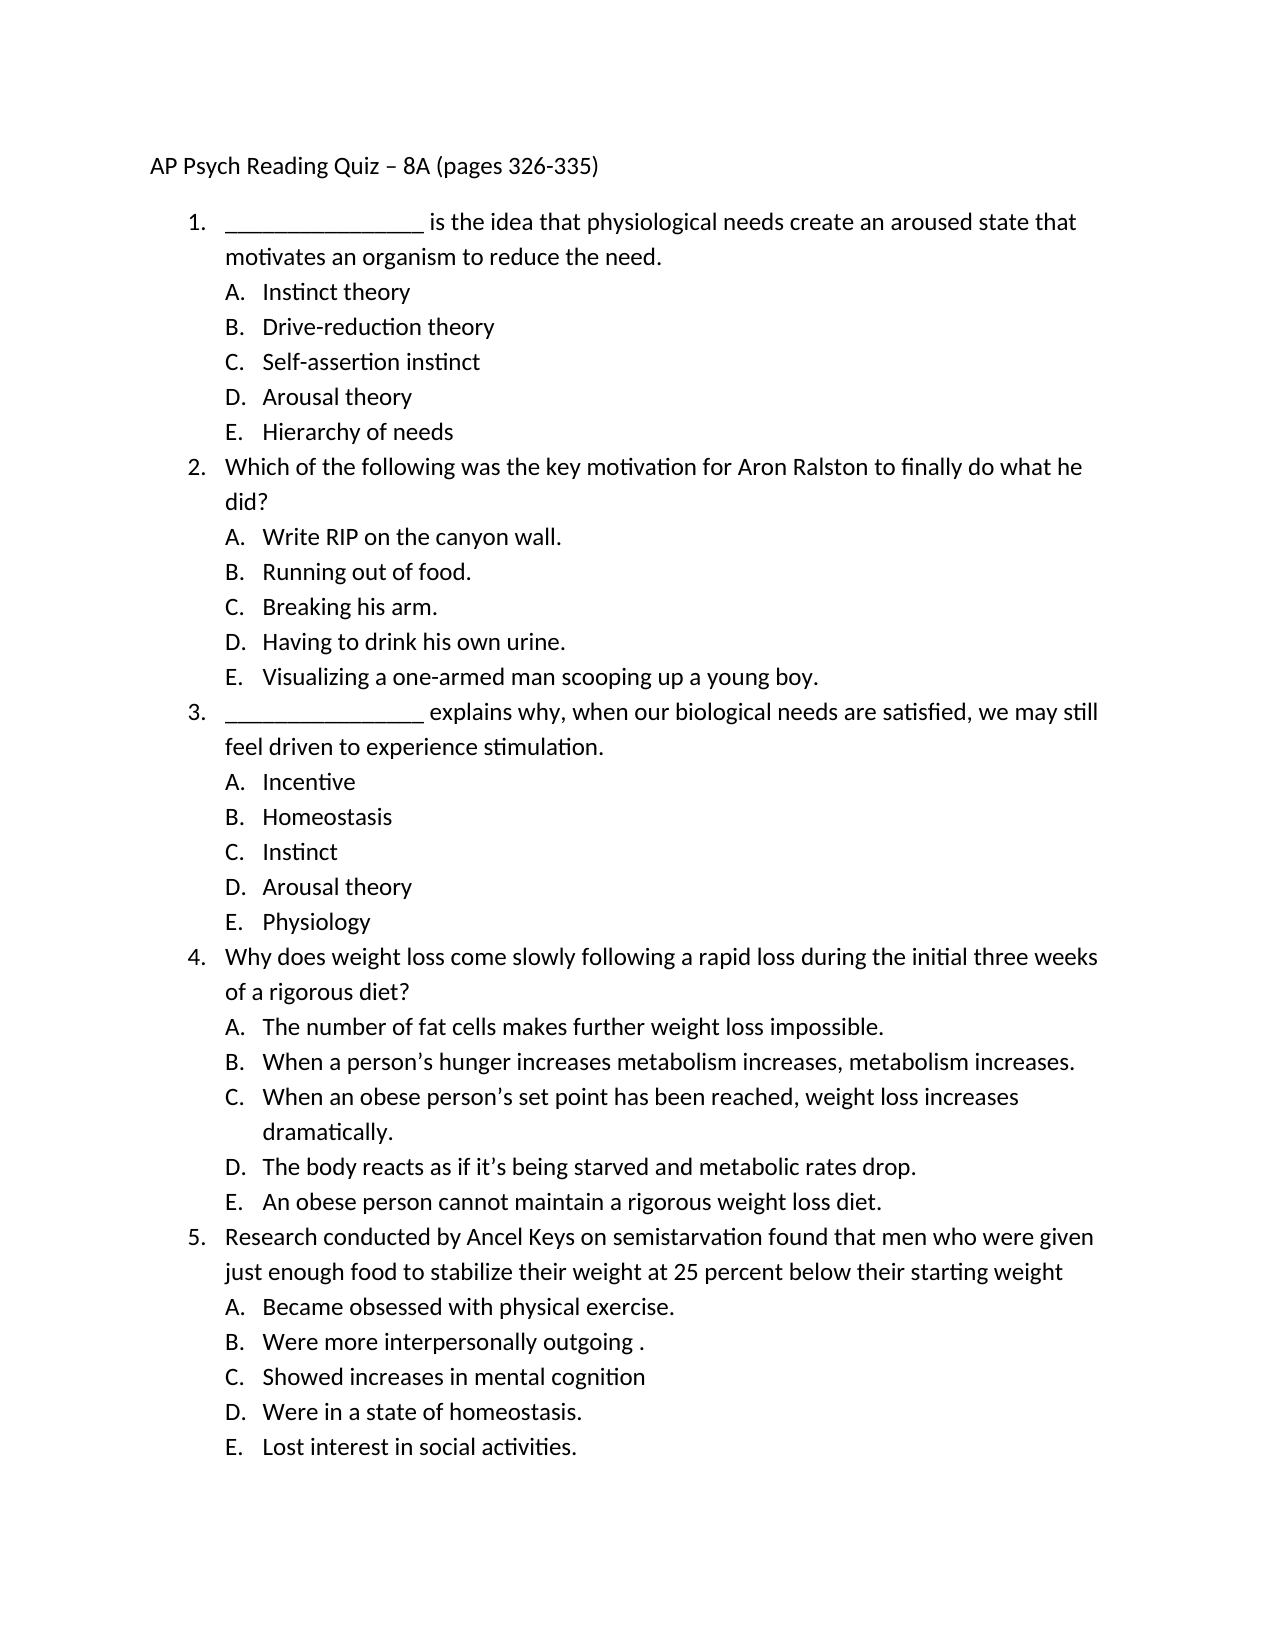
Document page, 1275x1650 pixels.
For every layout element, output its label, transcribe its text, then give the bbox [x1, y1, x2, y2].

list Incentive [225, 766, 1125, 796]
list Which of the following was the key motivation for Aron Ralston to finally do what he did? [187, 451, 1125, 516]
list Visualizing a one-armed man scooping up a young boy. [225, 661, 1125, 691]
list Physiology [225, 906, 1125, 936]
list The number of fat cells makes further weight loss impossible. [225, 1011, 1125, 1041]
list ________________ is the idea that physiological needs create an aroused state that motivates an organism to reduce the need. [187, 206, 1125, 271]
list Having to drink his own urine. [225, 626, 1125, 656]
list Were in a state of homeostasis. [225, 1396, 1125, 1426]
list ________________ explains why, when our biological needs are satisfied, we may still feel driven to experience stimulation. [187, 696, 1125, 761]
list Why does weight loss come slowly following a rapid loss during the initial three weeks of a rigorous diet? [187, 941, 1125, 1006]
list Hierarchy of needs [225, 416, 1125, 446]
list Research conducted by Ancel Keys on semistarvation found that men who were given just enough food to stabilize their weight at 25 percent below their starting weight [187, 1221, 1125, 1286]
list Lost interest in social activities. [225, 1431, 1125, 1461]
list Running out of food. [225, 556, 1125, 586]
list Were more interpersonally outgoing . [225, 1326, 1125, 1356]
list An obese person cannot maintain a rigorous weight loss diet. [225, 1186, 1125, 1216]
list Breaking his arm. [225, 591, 1125, 621]
list Homeostasis [225, 801, 1125, 831]
list The body reacts as if it’s being starved and metabolic rates drop. [225, 1151, 1125, 1181]
list When an obese person’s set point has been reached, weight loss increases dramatically. [225, 1081, 1125, 1146]
text AP Psych Reading Quiz – 8A (pages 326-335) [150, 150, 1125, 181]
list Became obsessed with physical exercise. [225, 1291, 1125, 1321]
list Write RIP on the canyon wall. [225, 521, 1125, 551]
list When a person’s hunger increases metabolism increases, metabolism increases. [225, 1046, 1125, 1076]
list Showed increases in mental cognition [225, 1361, 1125, 1391]
list Self-assertion instinct [225, 346, 1125, 376]
list Instinct [225, 836, 1125, 866]
list Arousal theory [225, 381, 1125, 411]
list Instinct theory [225, 276, 1125, 306]
list Arousal theory [225, 871, 1125, 901]
list Drive-reduction theory [225, 311, 1125, 341]
